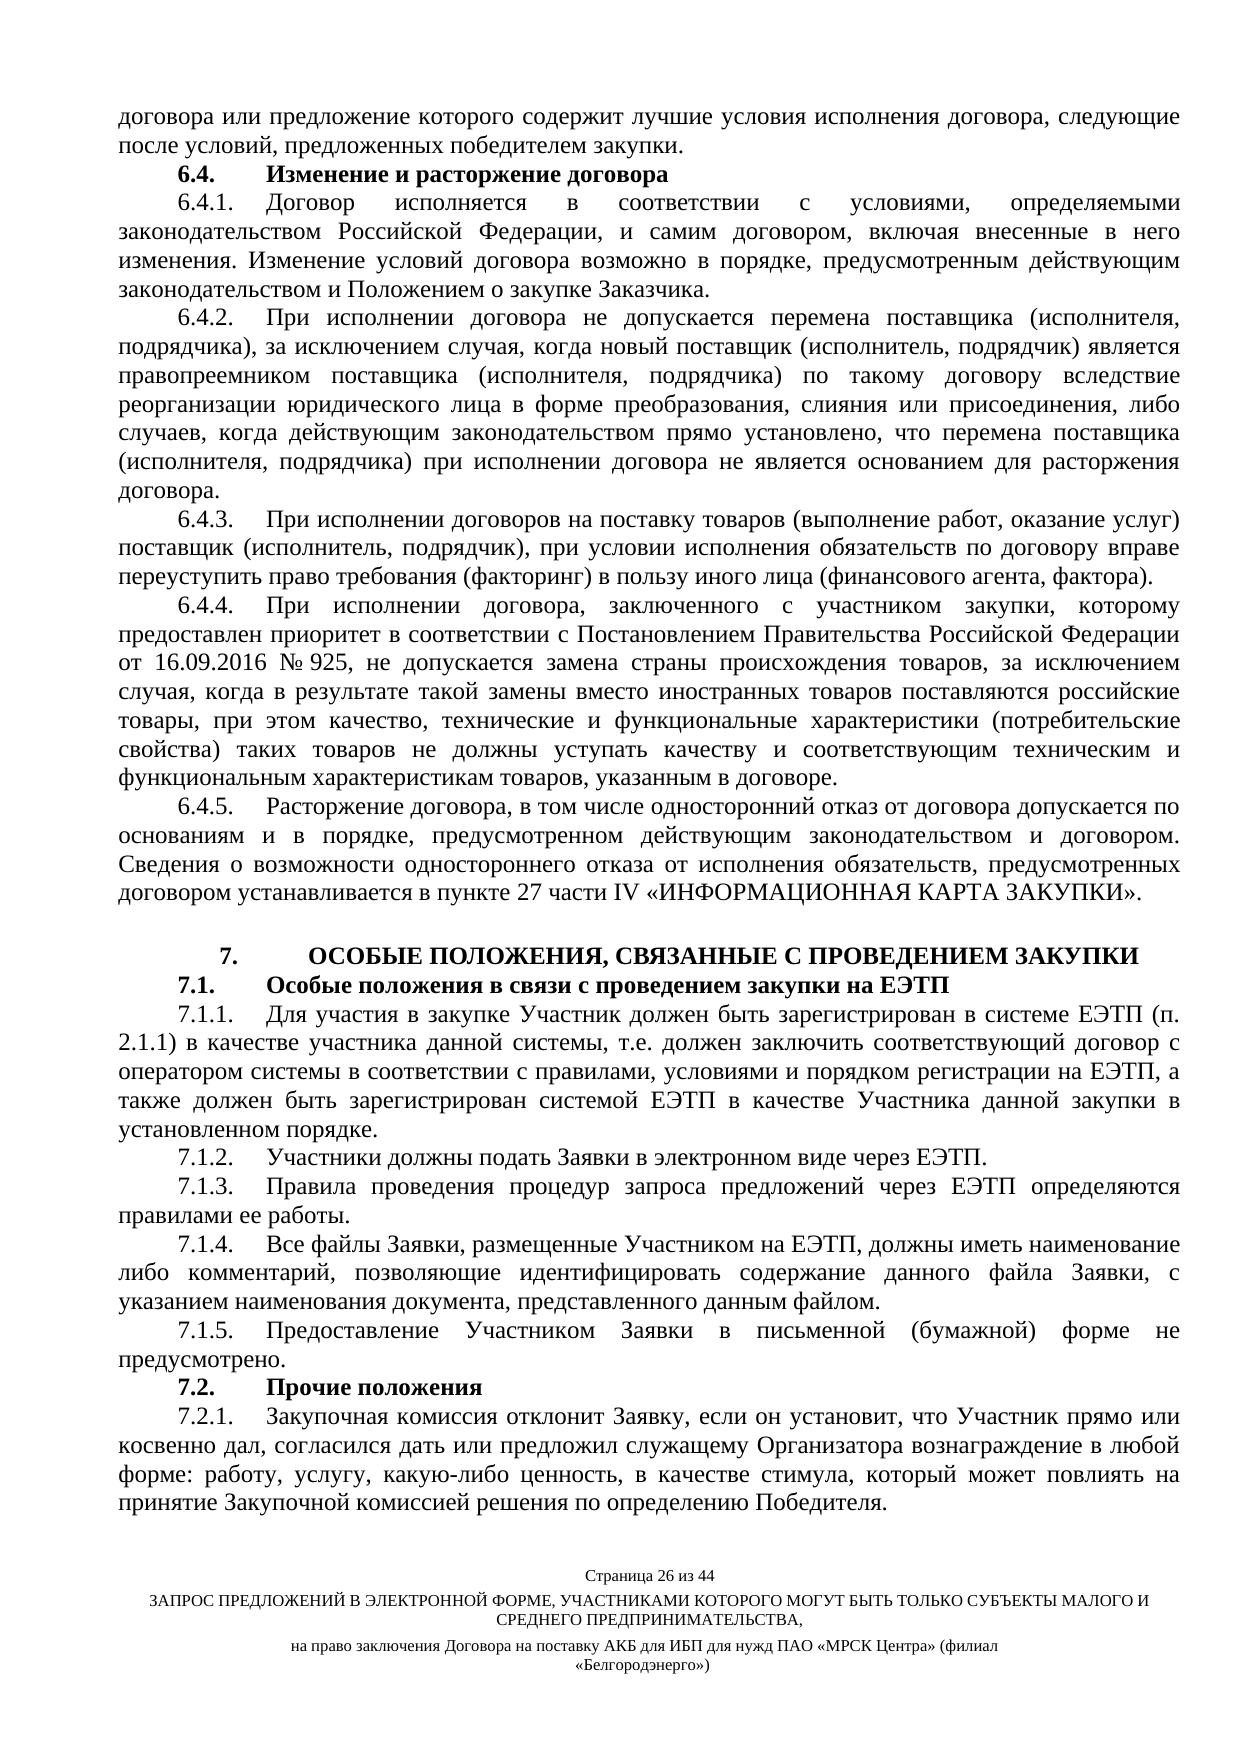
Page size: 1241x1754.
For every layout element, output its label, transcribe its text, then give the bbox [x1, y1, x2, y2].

subtitle Для участия в закупке Участник должен быть зарегистрирован в системе ЕЭТП (п. 2.1.1) в качестве участника данной системы, т.е. должен заключить соответствующий договор с оператором системы в соответствии с правилами, условиями и порядком регистрации на ЕЭТП, а также должен быть зарегистрирован системой ЕЭТП в качестве Участника данной закупки в установленном порядке. [118, 999, 1181, 1142]
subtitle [118, 101, 1181, 159]
subtitle Правила проведения процедур запроса предложений через ЕЭТП определяются правилами ее работы. [118, 1171, 1181, 1229]
subtitle ОСОБЫЕ ПОЛОЖЕНИЯ, СВЯЗАННЫЕ С ПРОВЕДЕНИЕМ ЗАКУПКИ [118, 941, 1181, 970]
subtitle Закупочная комиссия отклонит Заявку, если он установит, что Участник прямо или косвенно дал, согласился дать или предложил служащему Организатора вознаграждение в любой форме: работу, услугу, какую-либо ценность, в качестве стимула, который может повлиять на принятие Закупочной комиссией решения по определению Победителя. [118, 1401, 1181, 1516]
subtitle При исполнении договора не допускается перемена поставщика (исполнителя, подрядчика), за исключением случая, когда новый поставщик (исполнитель, подрядчик) является правопреемником поставщика (исполнителя, подрядчика) по такому договору вследствие реорганизации юридического лица в форме преобразования, слияния или присоединения, либо случаев, когда действующим законодательством прямо установлено, что перемена поставщика (исполнителя, подрядчика) при исполнении договора не является основанием для расторжения договора. [118, 302, 1181, 504]
subtitle Изменение и расторжение договора [118, 159, 1181, 187]
subtitle Предоставление Участником Заявки в письменной (бумажной) форме не предусмотрено. [118, 1315, 1181, 1372]
subtitle Участники должны подать Заявки в электронном виде через ЕЭТП. [118, 1142, 1181, 1171]
subtitle Все файлы Заявки, размещенные Участником на ЕЭТП, должны иметь наименование либо комментарий, позволяющие идентифицировать содержание данного файла Заявки, с указанием наименования документа, представленного данным файлом. [118, 1229, 1181, 1315]
subtitle При исполнении договора, заключенного с участником закупки, которому предоставлен приоритет в соответствии с Постановлением Правительства Российской Федерации от 16.09.2016 № 925, не допускается замена страны происхождения товаров, за исключением случая, когда в результате такой замены вместо иностранных товаров поставляются российские товары, при этом качество, технические и функциональные характеристики (потребительские свойства) таких товаров не должны уступать качеству и соответствующим техническим и функциональным характеристикам товаров, указанным в договоре. [118, 590, 1181, 791]
subtitle Договор исполняется в соответствии с условиями, определяемыми законодательством Российской Федерации, и самим договором, включая внесенные в него изменения. Изменение условий договора возможно в порядке, предусмотренным действующим законодательством и Положением о закупке Заказчика. [118, 187, 1181, 302]
subtitle Расторжение договора, в том числе односторонний отказ от договора допускается по основаниям и в порядке, предусмотренном действующим законодательством и договором. Сведения о возможности одностороннего отказа от исполнения обязательств, предусмотренных договором устанавливается в пункте 27 части IV «ИНФОРМАЦИОННАЯ КАРТА ЗАКУПКИ». [118, 791, 1181, 906]
subtitle При исполнении договоров на поставку товаров (выполнение работ, оказание услуг) поставщик (исполнитель, подрядчик), при условии исполнения обязательств по договору вправе переуступить право требования (факторинг) в пользу иного лица (финансового агента, фактора). [118, 504, 1181, 590]
subtitle Прочие положения [118, 1372, 1181, 1401]
subtitle Особые положения в связи с проведением закупки на ЕЭТП [118, 970, 1181, 999]
